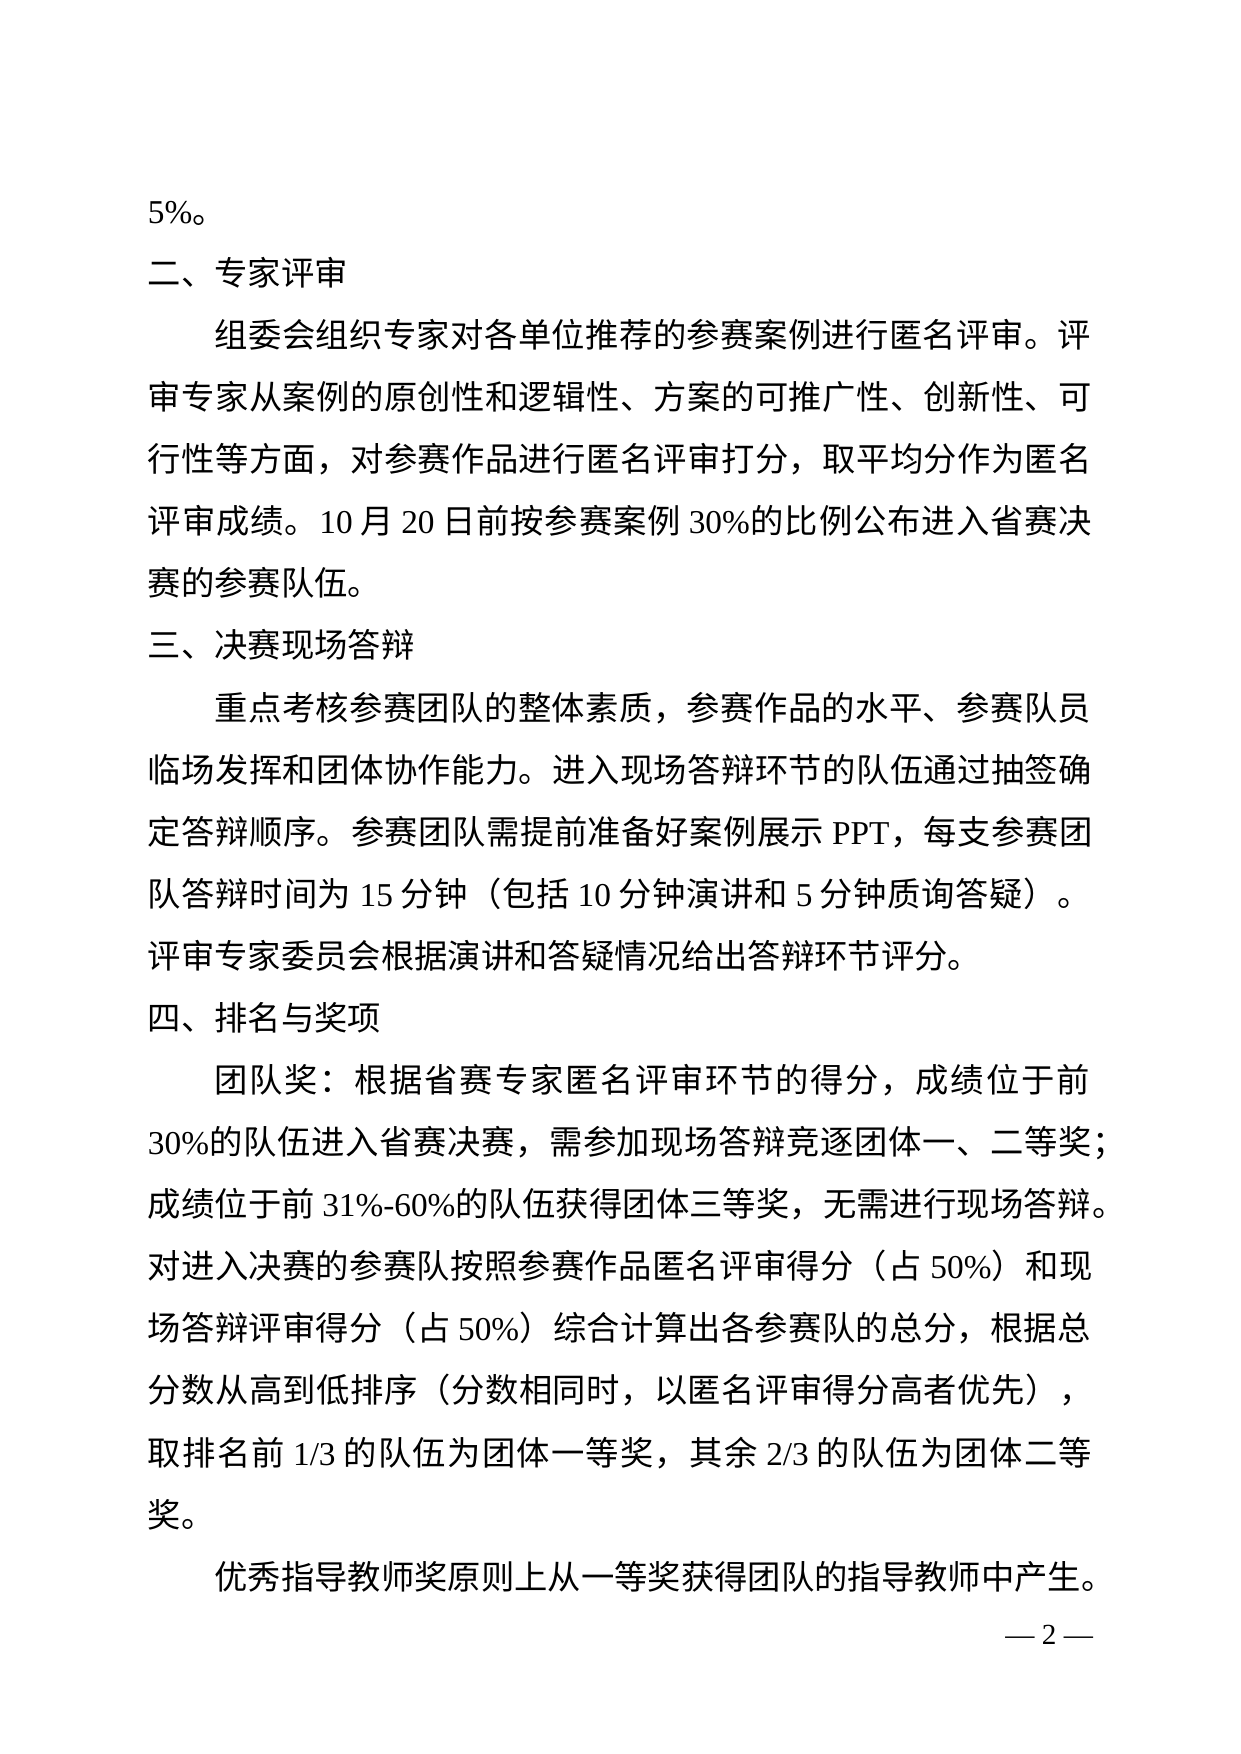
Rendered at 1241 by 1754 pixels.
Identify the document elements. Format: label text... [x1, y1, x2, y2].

text 重点考核参赛团队的整体素质，参赛作品的水平、参赛队员临场发挥和团体协作能力。进入现场答辩环节的队伍通过抽签确定答辩顺序。参赛团队需提前准备好案例展示PPT，每支参赛团队答辩时间为15分钟（包括10分钟演讲和5分钟质询答疑）。评审专家委员会根据演讲和答疑情况给出答辩环节评分。 [148, 674, 1092, 985]
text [148, 178, 1092, 240]
text 二、专家评审 [148, 240, 1092, 302]
text 三、决赛现场答辩 [148, 612, 1092, 674]
text 组委会组织专家对各单位推荐的参赛案例进行匿名评审。评审专家从案例的原创性和逻辑性、方案的可推广性、创新性、可行性等方面，对参赛作品进行匿名评审打分，取平均分作为匿名评审成绩。10月20日前按参赛案例30%的比例公布进入省赛决赛的参赛队伍。 [148, 302, 1092, 612]
text 四、排名与奖项 [148, 985, 1092, 1047]
text 团队奖：根据省赛专家匿名评审环节的得分，成绩位于前30%的队伍进入省赛决赛，需参加现场答辩竞逐团体一、二等奖；成绩位于前31%-60%的队伍获得团体三等奖，无需进行现场答辩。对进入决赛的参赛队按照参赛作品匿名评审得分（占50%）和现场答辩评审得分（占50%）综合计算出各参赛队的总分，根据总分数从高到低排序（分数相同时，以匿名评审得分高者优先），取排名前1/3的队伍为团体一等奖，其余2/3的队伍为团体二等奖。 [148, 1047, 1092, 1543]
text 优秀指导教师奖原则上从一等奖获得团队的指导教师中产生。 [148, 1543, 1092, 1606]
